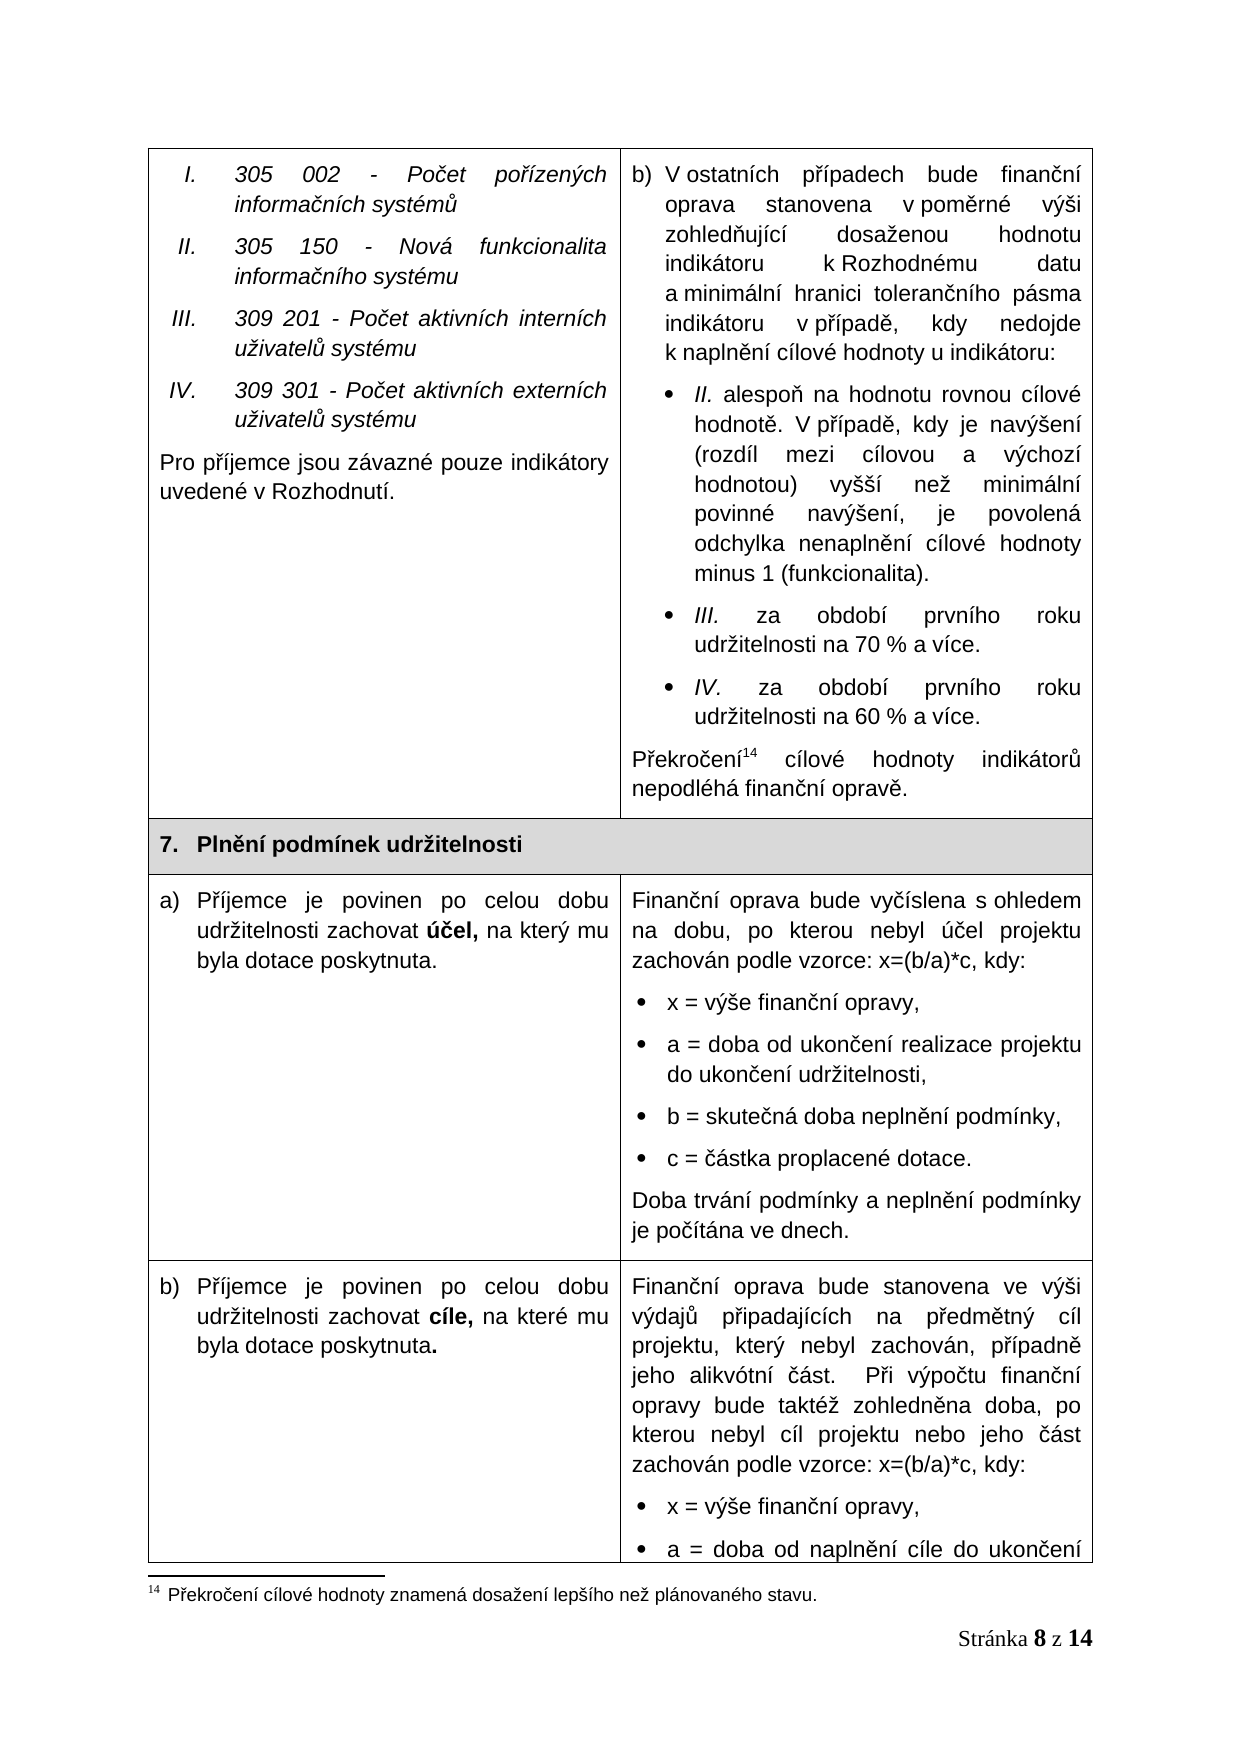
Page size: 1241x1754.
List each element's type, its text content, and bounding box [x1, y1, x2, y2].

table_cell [621, 1261, 1092, 1562]
table_cell Finanční oprava bude vyčíslena s ohledem na dobu, po kterou nebyl účel projektu zachován podle vzorce: x=(b/a)*c, kdy: x = výše finanční opravy, a = doba od ukončení realizace projektu do ukončení udržitelnosti, b = skutečná doba neplnění podmínky, c = částka proplacené dotace. Doba trvání podmínky a neplnění podmínky je počítána ve dnech. [621, 875, 1092, 1259]
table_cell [149, 149, 620, 818]
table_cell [149, 1261, 620, 1562]
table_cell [621, 149, 1092, 818]
table_cell Příjemce je povinen po celou dobu udržitelnosti zachovat účel, na který mu byla dotace poskytnuta. [149, 875, 620, 1259]
table_cell Plnění podmínek udržitelnosti [149, 819, 1092, 874]
